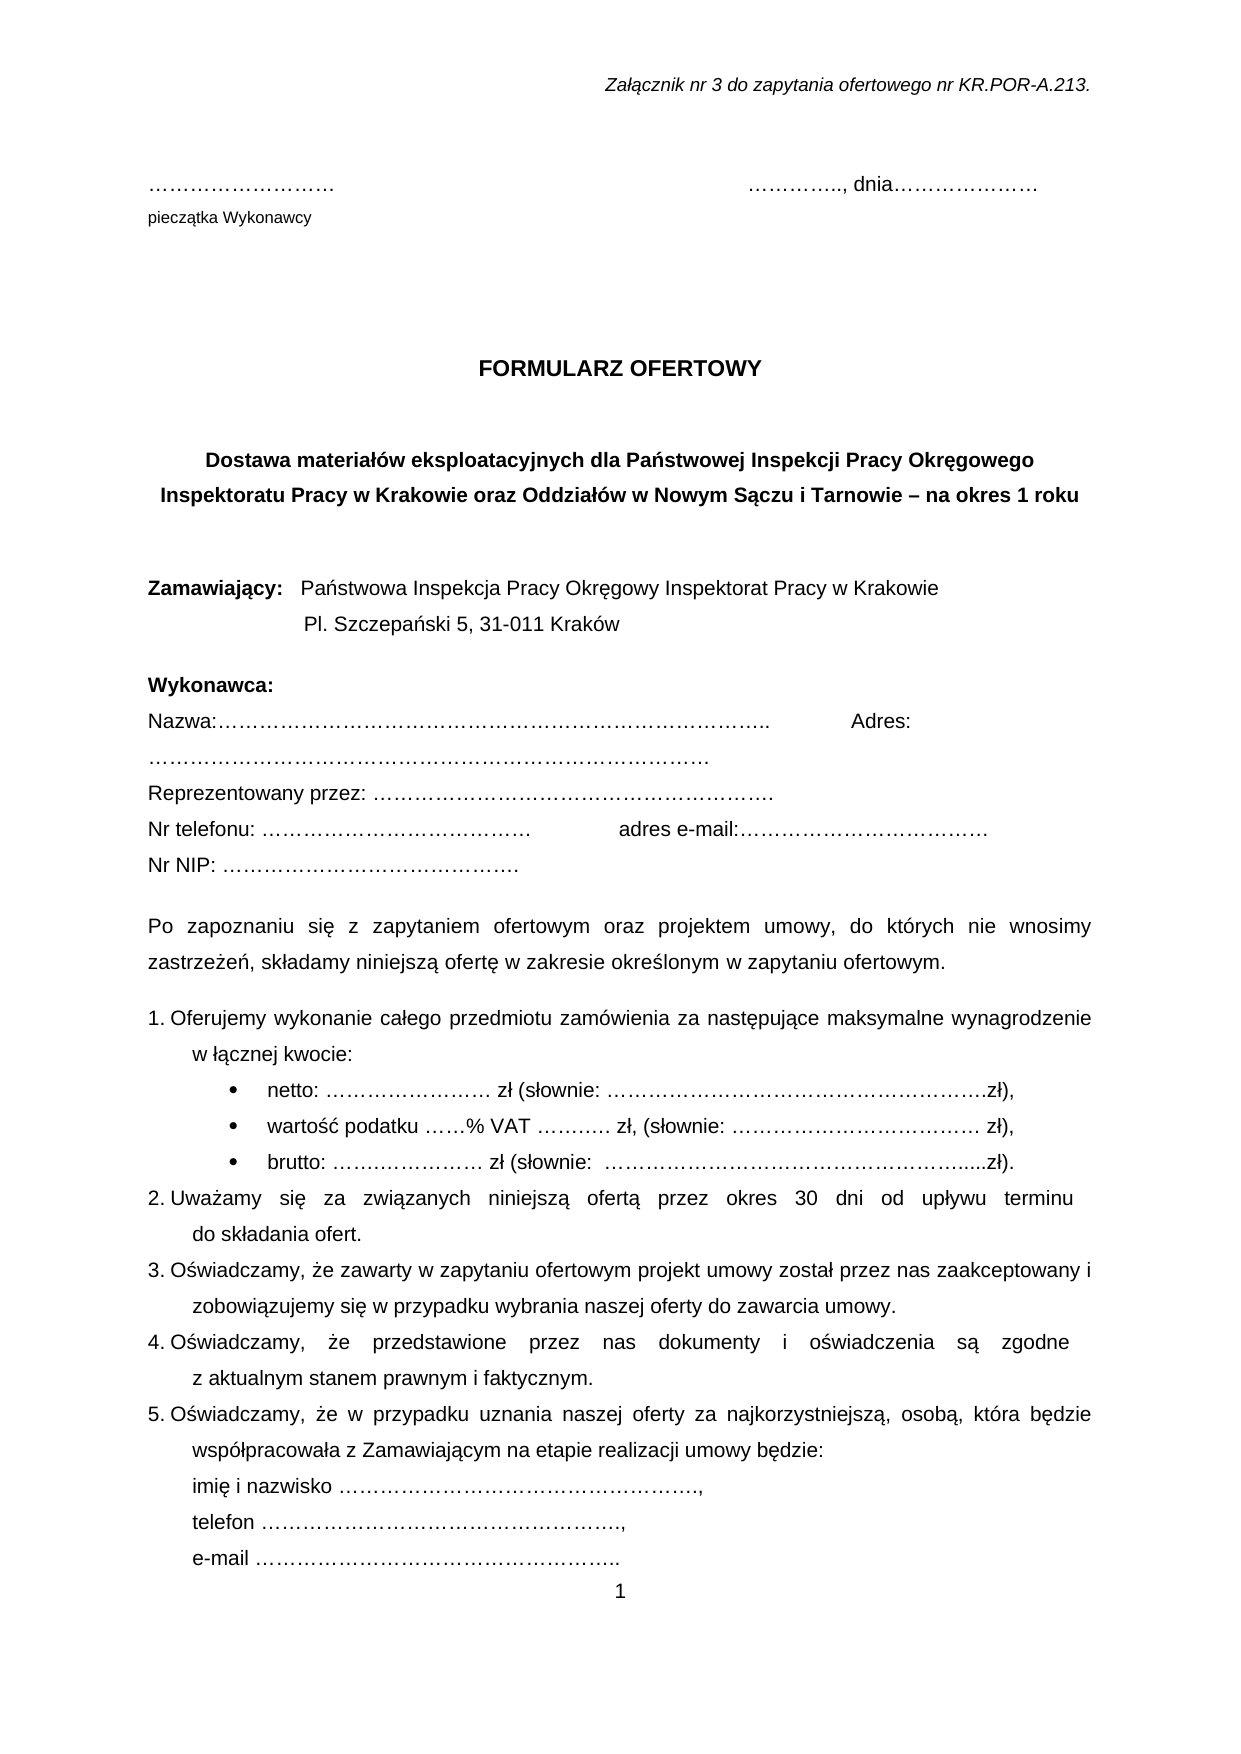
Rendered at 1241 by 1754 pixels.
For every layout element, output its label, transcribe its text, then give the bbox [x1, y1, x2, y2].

text Wykonawca: [0, 673, 1093, 697]
text imię i nazwisko ……………………………………………., [192, 1474, 1093, 1498]
list Uważamy się za związanych niniejszą ofertą przez okres 30 dni od upływu terminu do składania ofert. [148, 1186, 1093, 1246]
text pieczątka Wykonawcy [0, 208, 1093, 227]
text ……………………… ………….., dnia………………… [148, 172, 1093, 196]
list Oświadczamy, że zawarty w zapytaniu ofertowym projekt umowy został przez nas zaakceptowany i zobowiązujemy się w przypadku wybrania naszej oferty do zawarcia umowy. [148, 1258, 1093, 1318]
text Reprezentowany przez: …………………………………………………. [0, 781, 1093, 805]
text Nazwa:…………………………………………………………………….. Adres:……………………………………………………………………… [148, 709, 1093, 769]
text Nr telefonu: ………………………………… adres e-mail:……………………………… [0, 817, 1093, 841]
list brutto: …….…………… zł (słownie: …………………………………………….....zł). [229, 1150, 1093, 1174]
text FORMULARZ OFERTOWY [0, 355, 1093, 382]
list Oświadczamy, że przedstawione przez nas dokumenty i oświadczenia są zgodne z aktualnym stanem prawnym i faktycznym. [148, 1330, 1093, 1390]
text Zamawiający: Państwowa Inspekcja Pracy Okręgowy Inspektorat Pracy w Krakowie [0, 576, 1093, 600]
text Pl. Szczepański 5, 31-011 Kraków [0, 612, 1093, 636]
text e-mail …………………………………………….. [192, 1546, 1093, 1569]
text Dostawa materiałów eksploatacyjnych dla Państwowej Inspekcji Pracy Okręgowego Inspektoratu Pracy w Krakowie oraz Oddziałów w Nowym Sączu i Tarnowie – na okres 1 roku [148, 447, 1093, 507]
list Oferujemy wykonanie całego przedmiotu zamówienia za następujące maksymalne wynagrodzenie w łącznej kwocie: [148, 1006, 1093, 1066]
text Po zapoznaniu się z zapytaniem ofertowym oraz projektem umowy, do których nie wnosimy zastrzeżeń, składamy niniejszą ofertę w zakresie określonym w zapytaniu ofertowym. [148, 913, 1093, 973]
text Nr NIP: ……………………………………. [0, 853, 1093, 877]
list netto: …………………… zł (słownie: ……………………………………………….zł), [229, 1078, 1093, 1102]
text telefon ……………………………………………., [192, 1510, 1093, 1534]
list wartość podatku ……% VAT …….…. zł, (słownie: ……………………………… zł), [229, 1114, 1093, 1138]
list Oświadczamy, że w przypadku uznania naszej oferty za najkorzystniejszą, osobą, która będzie współpracowała z Zamawiającym na etapie realizacji umowy będzie: [148, 1402, 1093, 1462]
